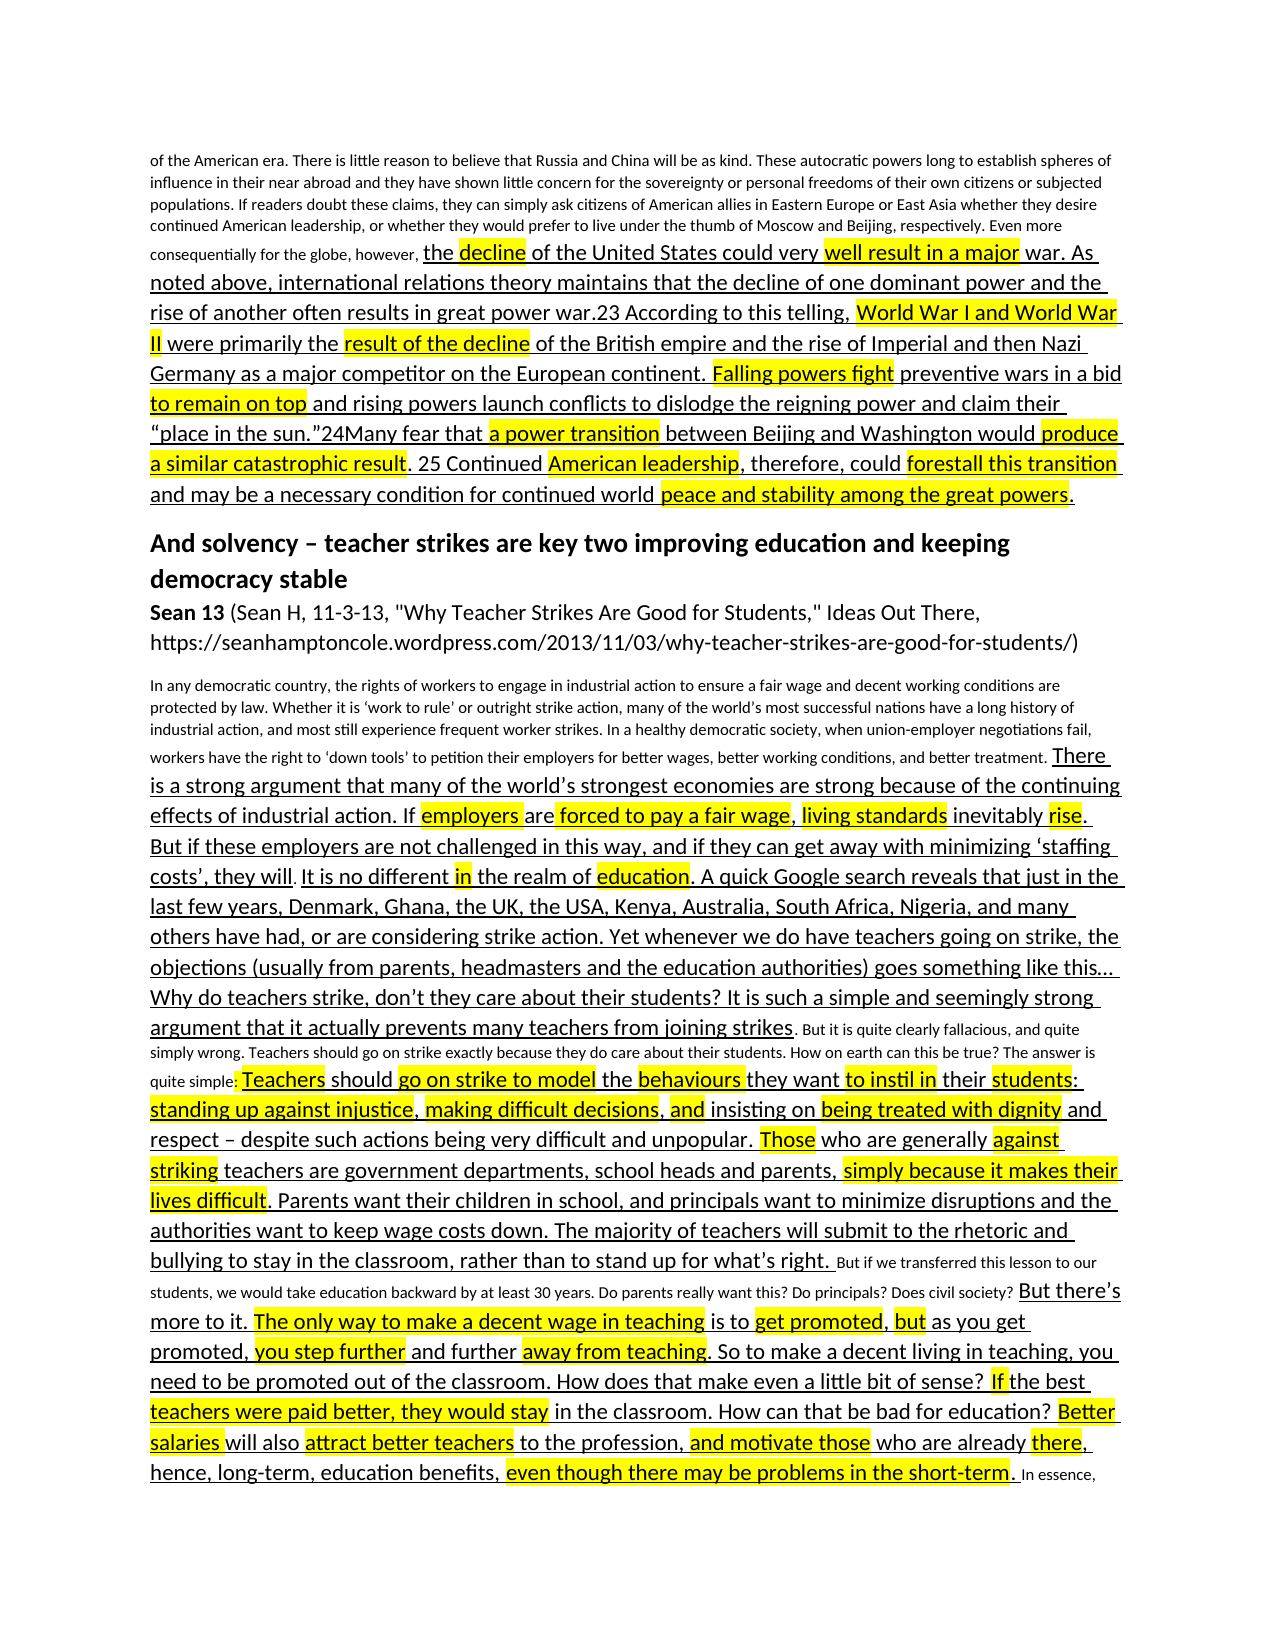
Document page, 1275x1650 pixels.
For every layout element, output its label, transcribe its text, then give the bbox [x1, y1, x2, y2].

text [150, 150, 1125, 508]
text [150, 675, 1125, 1486]
text Sean 13 (Sean H, 11-3-13, "Why Teacher Strikes Are Good for Students," Ideas Out There, https://seanhamptoncole.wordpress.com/2013/11/03/why-teacher-strikes-are-good-for-students/) [150, 598, 1125, 656]
subtitle And solvency – teacher strikes are key two improving education and keeping democracy stable [150, 527, 1125, 595]
